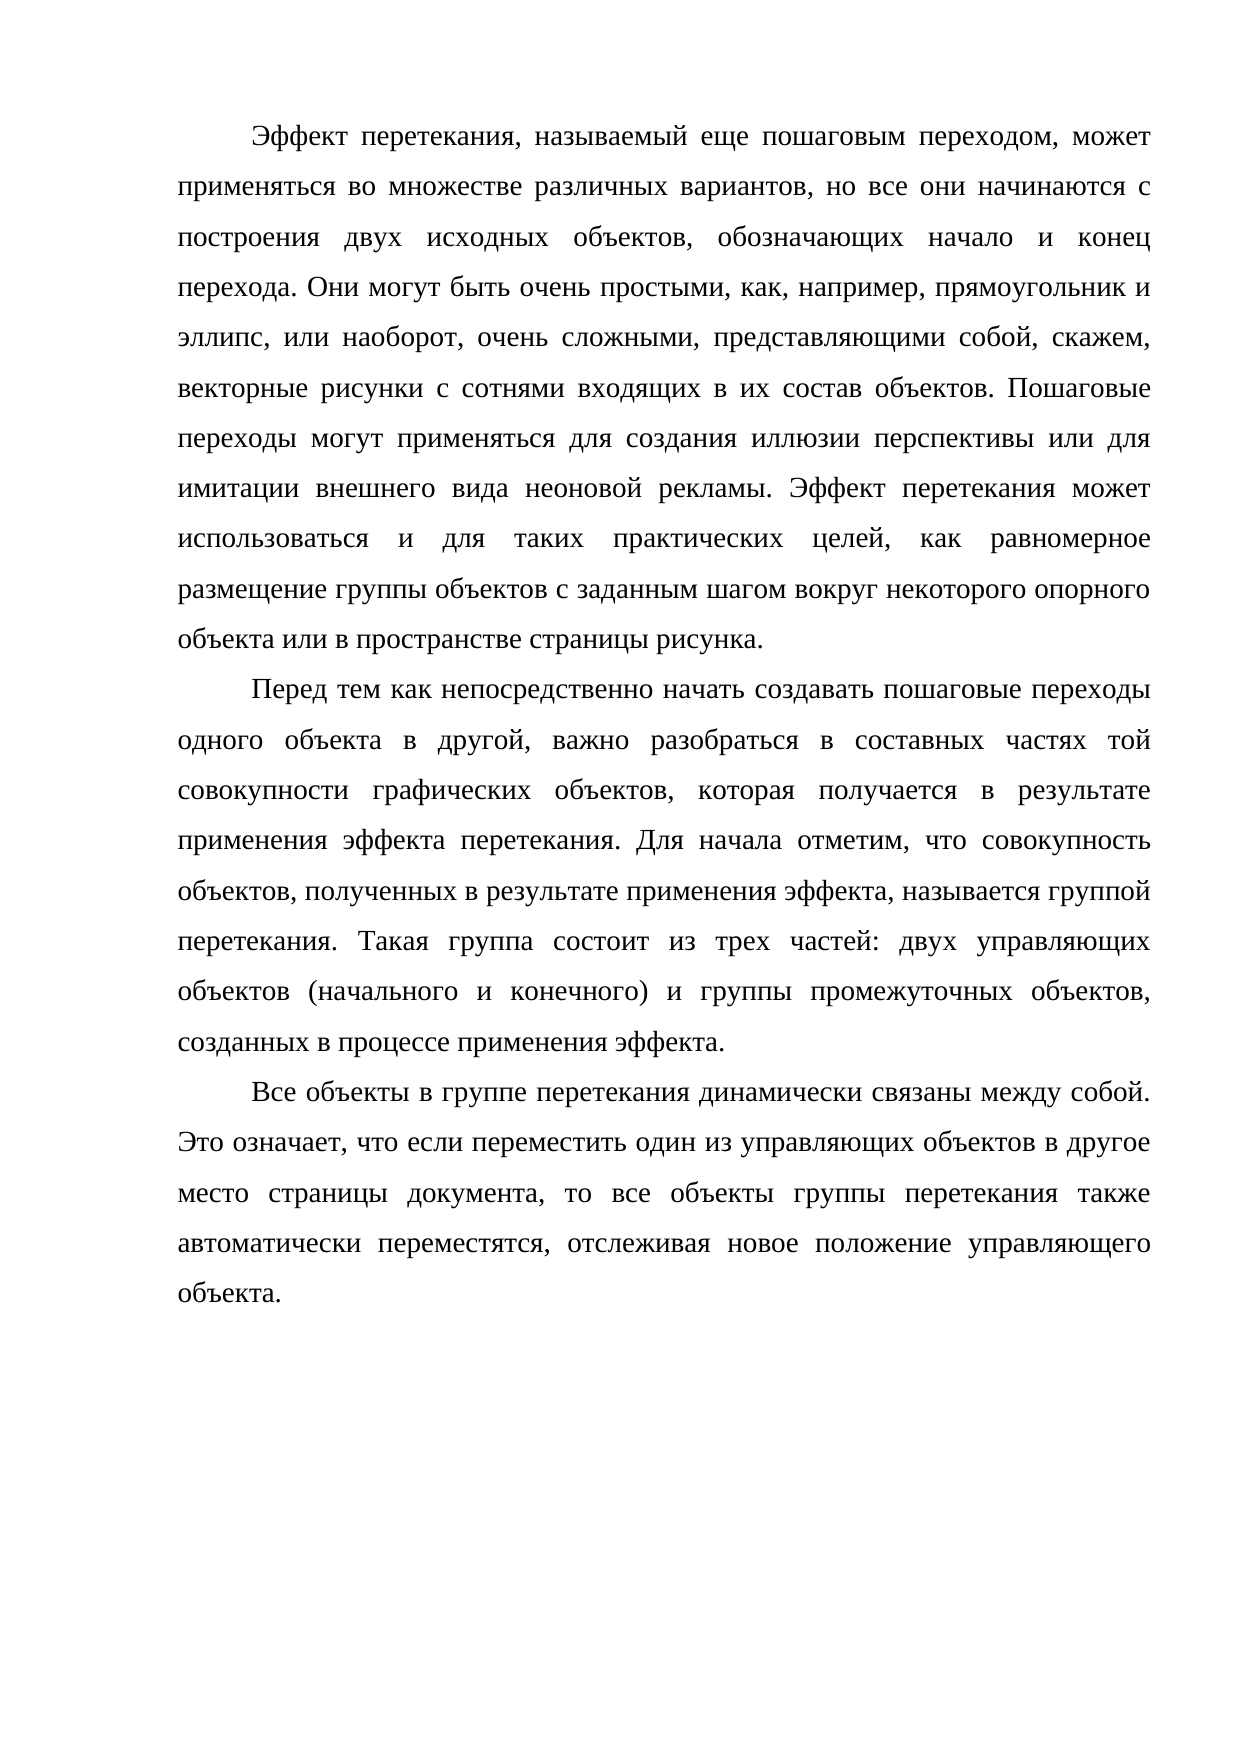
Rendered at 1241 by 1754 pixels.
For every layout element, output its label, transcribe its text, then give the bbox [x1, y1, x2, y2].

text Перед тем как непосредственно начать создавать пошаговые переходы одного объекта в другой, важно разобраться в составных частях той совокупности графических объектов, которая получается в результате применения эффекта перетекания. Для начала отметим, что совокупность объектов, полученных в результате применения эффекта, называется группой перетекания. Такая группа состоит из трех частей: двух управляющих объектов (начального и конечного) и группы промежуточных объектов, созданных в процессе применения эффекта. [177, 672, 1152, 1057]
text Все объекты в группе перетекания динамически связаны между собой. Это означает, что если переместить один из управляющих объектов в другое место страницы документа, то все объекты группы перетекания также автоматически переместятся, отслеживая новое положение управляющего объекта. [177, 1074, 1152, 1309]
text Эффект перетекания, называемый еще пошаговым переходом, может применяться во множестве различных вариантов, но все они начинаются с построения двух исходных объектов, обозначающих начало и конец перехода. Они могут быть очень простыми, как, например, прямоугольник и эллипс, или наоборот, очень сложными, представляющими собой, скажем, векторные рисунки с сотнями входящих в их состав объектов. Пошаговые переходы могут применяться для создания иллюзии перспективы или для имитации внешнего вида неоновой рекламы. Эффект перетекания может использоваться и для таких практических целей, как равномерное размещение группы объектов с заданным шагом вокруг некоторого опорного объекта или в пространстве страницы рисунка. [177, 118, 1152, 655]
